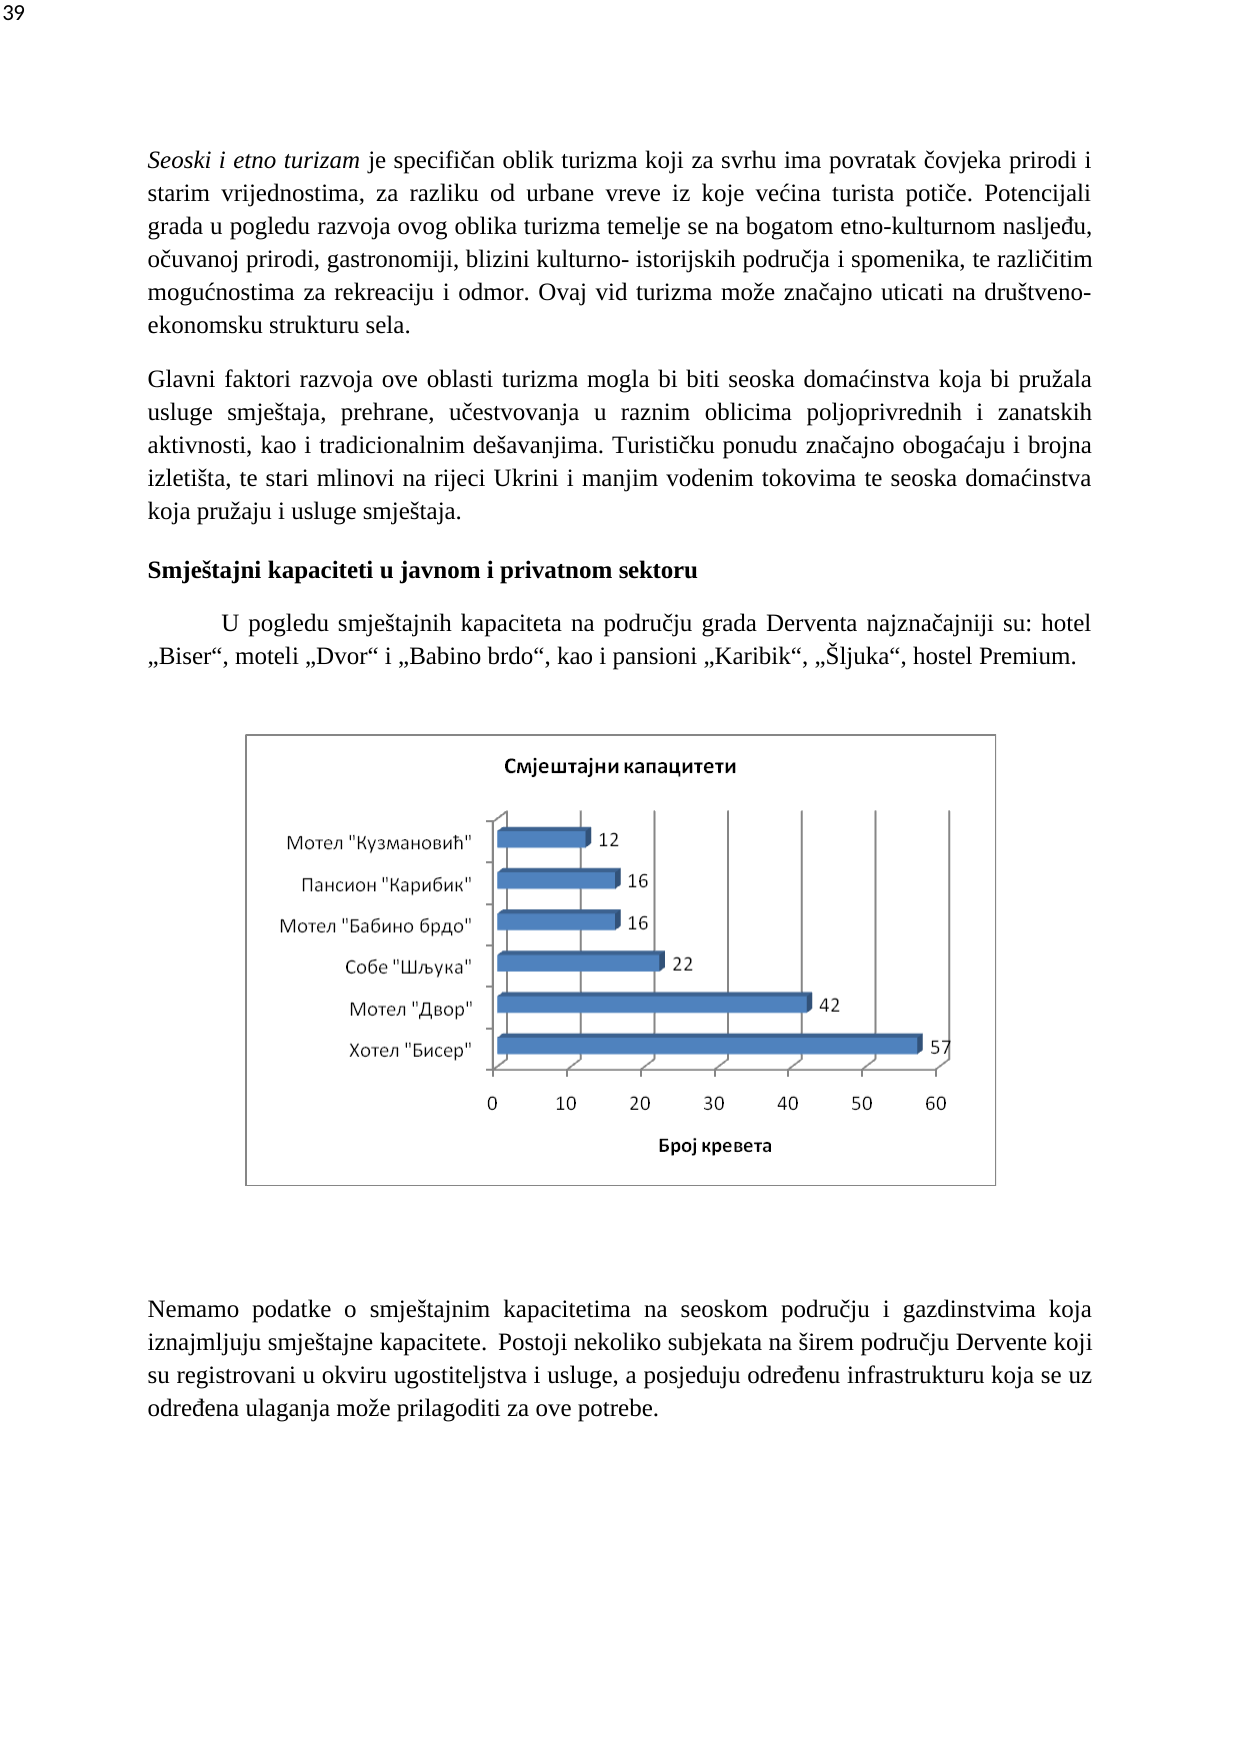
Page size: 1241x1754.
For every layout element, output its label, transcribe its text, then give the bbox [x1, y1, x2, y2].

text Seoski i etno turizam je specifičan oblik turizma koji za svrhu ima povratak čovjeka prirodi i starim vrijednostima, za razliku od urbane vreve iz koje većina turista potiče. Potencijali grada u pogledu razvoja ovog oblika turizma temelje se na bogatom etno-kulturnom nasljeđu, očuvanoj prirodi, gastronomiji, blizini kulturno- istorijskih područja i spomenika, te različitim mogućnostima za rekreaciju i odmor. Ovaj vid turizma može značajno uticati na društveno-ekonomsku strukturu sela. [147, 145, 1093, 339]
text Glavni faktori razvoja ove oblasti turizma mogla bi biti seoska domaćinstva koja bi pružala usluge smještaja, prehrane, učestvovanja u raznim oblicima poljoprivrednih i zanatskih aktivnosti, kao i tradicionalnim dešavanjima. Turističku ponudu značajno obogaćaju i brojna izletišta, te stari mlinovi na rijeci Ukrini i manjim vodenim tokovima te seoska domaćinstva koja pružaju i usluge smještaja. [147, 364, 1093, 525]
text Nemamo podatke o smještajnim kapacitetima na seoskom području i gazdinstvima koja iznajmljuju smještajne kapacitete. Postoji nekoliko subjekata na širem području Dervente koji su registrovani u okviru ugostiteljstva i usluge, a posjeduju određenu infrastrukturu koja se uz određena ulaganja može prilagoditi za ove potrebe. [147, 1294, 1093, 1422]
picture [245, 734, 997, 1186]
text U pogledu smještajnih kapaciteta na području grada Derventa najznačajniji su: hotel „Biser“, moteli „Dvor“ i „Babino brdo“, kao i pansioni „Karibik“, „Šljuka“, hostel Premium. [147, 608, 1093, 670]
subtitle Smještajni kapaciteti u javnom i privatnom sektoru [147, 555, 1181, 584]
